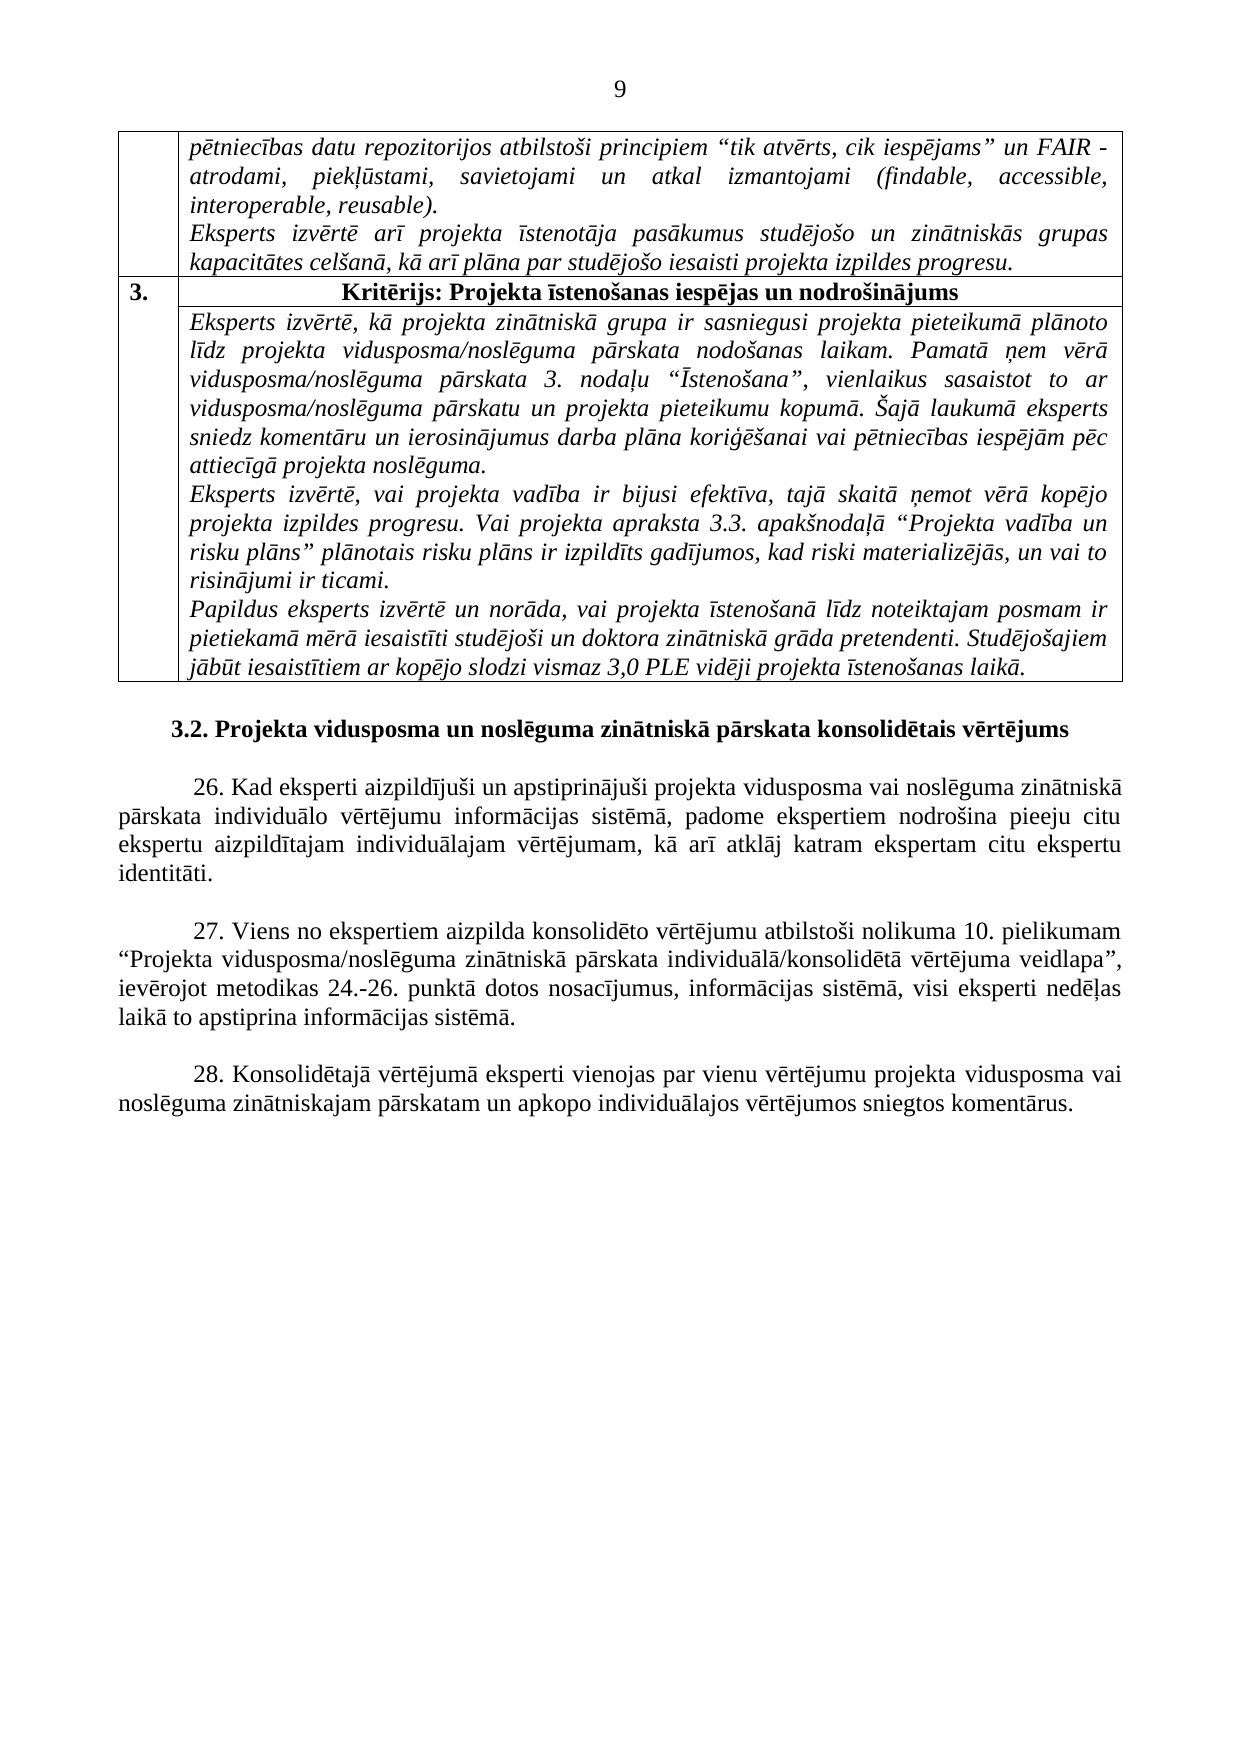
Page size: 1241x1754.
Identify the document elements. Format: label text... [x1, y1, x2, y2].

list 28. Konsolidētajā vērtējumā eksperti vienojas par vienu vērtējumu projekta noslēguma zinātniskajam pārskatam un apkopo individuālajos vērtējumos sniegtos komentārus. [118, 1059, 1122, 1117]
subtitle 3.2. Projekta vidusposma un noslēguma zinātniskā pārskata konsolidētais vērtējums [118, 714, 1122, 743]
table_cell Kritērijs: Projekta īstenošanas iespējas un nodrošinājums [179, 277, 1122, 306]
table_cell Eksperts izvērtē, kā projekta zinātniskā grupa ir sasniegusi projekta pieteikumā plānoto līdz projekta noslēguma pārskata nodošanas laikam. Pamatā ņem vērā noslēguma pārskata 3. nodaļu “Īstenošana”, vienlaikus sasaistot to ar noslēguma pārskatu un projekta pieteikumu kopumā. Šajā laukumā eksperts sniedz komentāru un ierosinājumus darba plāna koriģēšanai vai pētniecības iespējām pēc attiecīgā projekta noslēguma. Eksperts izvērtē, vai projekta vadība ir bijusi efektīva, tajā skaitā ņemot vērā kopējo projekta izpildes progresu. Vai projekta apraksta 3.3. apakšnodaļā “Projekta vadība un risku plāns” plānotais risku plāns ir izpildīts gadījumos, kad riski materializējās, un vai to risinājumi ir ticami. Papildus eksperts izvērtē un norāda, vai projekta īstenošanā līdz noteiktajam posmam ir pietiekamā mērā iesaistīti studējoši un doktora zinātniskā grāda pretendenti. Studējošajiem jābūt iesaistītiem ar kopējo slodzi vismaz PLE vidēji projekta īstenošanas laikā. [179, 307, 1122, 681]
list 26. Kad eksperti aizpildījuši un apstiprinājuši projekta noslēguma zinātniskā pārskata individuālo vērtējumu informācijas sistēmā, padome ekspertiem nodrošina pieeju citu ekspertu aizpildītajam individuālajam vērtējumam, kā arī atklāj katram ekspertam citu ekspertu identitāti. [118, 772, 1122, 887]
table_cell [179, 132, 1122, 276]
table_cell 3. [119, 277, 178, 681]
text 27. Viens no ekspertiem aizpilda konsolidēto vērtējumu atbilstoši nolikuma 10. pielikumam “Projekta noslēguma zinātniskā pārskata individuālā/konsolidētā vērtējuma veidlapa”, ievērojot metodikas 24.-26. punktā dotos nosacījumus, informācijas sistēmā, visi eksperti nedēļas laikā to apstiprina informācijas sistēmā. [118, 916, 1122, 1031]
